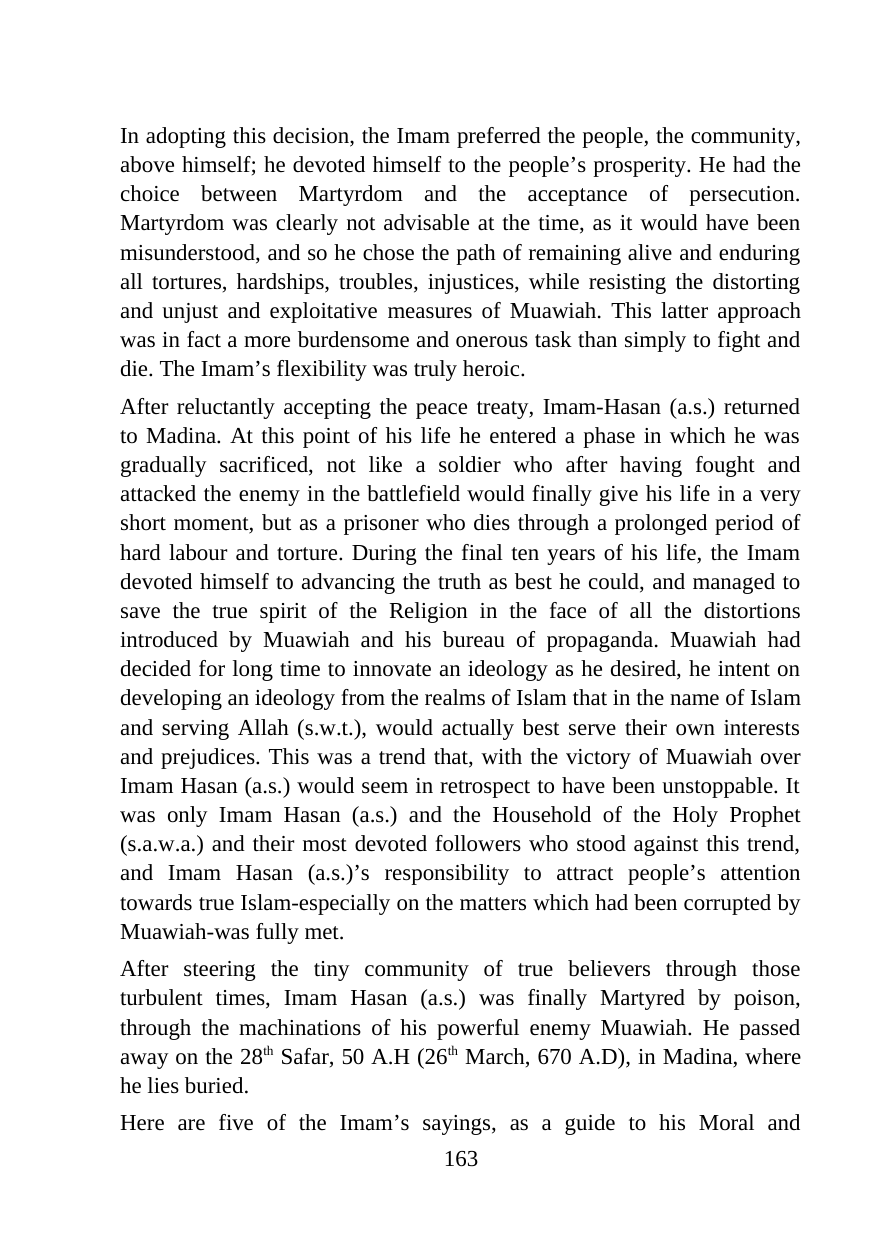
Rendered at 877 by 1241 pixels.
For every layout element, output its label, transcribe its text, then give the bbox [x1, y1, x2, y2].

text In adopting this decision, the Imam preferred the people, the community, above himself; he devoted himself to the people’s prosperity. He had the choice between Martyrdom and the acceptance of persecution. Martyrdom was clearly not advisable at the time, as it would have been misunderstood, and so he chose the path of remaining alive and enduring all tortures, hardships, troubles, injustices, while resisting the distorting and unjust and exploitative measures of Muawiah. This latter approach was in fact a more burdensome and onerous task than simply to fight and die. The Imam’s flexibility was truly heroic. [120, 120, 802, 382]
text After reluctantly accepting the peace treaty, Imam-Hasan (a.s.) returned to Madina. At this point of his life he entered a phase in which he was gradually sacrificed, not like a soldier who after having fought and attacked the enemy in the battlefield would finally give his life in a very short moment, but as a prisoner who dies through a prolonged period of hard labour and torture. During the final ten years of his life, the Imam devoted himself to advancing the truth as best he could, and managed to save the true spirit of the Religion in the face of all the distortions introduced by Muawiah and his bureau of propaganda. Muawiah had decided for long time to innovate an ideology as he desired, he intent on developing an ideology from the realms of Islam that in the name of Islam and serving Allah (s.w.t.), would actually best serve their own interests and prejudices. This was a trend that, with the victory of Muawiah over Imam Hasan (a.s.) would seem in retrospect to have been unstoppable. It was only Imam Hasan (a.s.) and the Household of the Holy Prophet (s.a.w.a.) and their most devoted followers who stood against this trend, and Imam Hasan (a.s.)’s responsibility to attract people’s attention towards true Islam-especially on the matters which had been corrupted by Muawiah-was fully met. [120, 391, 802, 945]
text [120, 1107, 802, 1137]
text After steering the tiny community of true believers through those turbulent times, Imam Hasan (a.s.) was finally Martyred by poison, through the machinations of his powerful enemy Muawiah. He passed away on the 28th Safar, 50 A.H (26th March, 670 A.D), in Madina, where he lies buried. [120, 953, 802, 1099]
